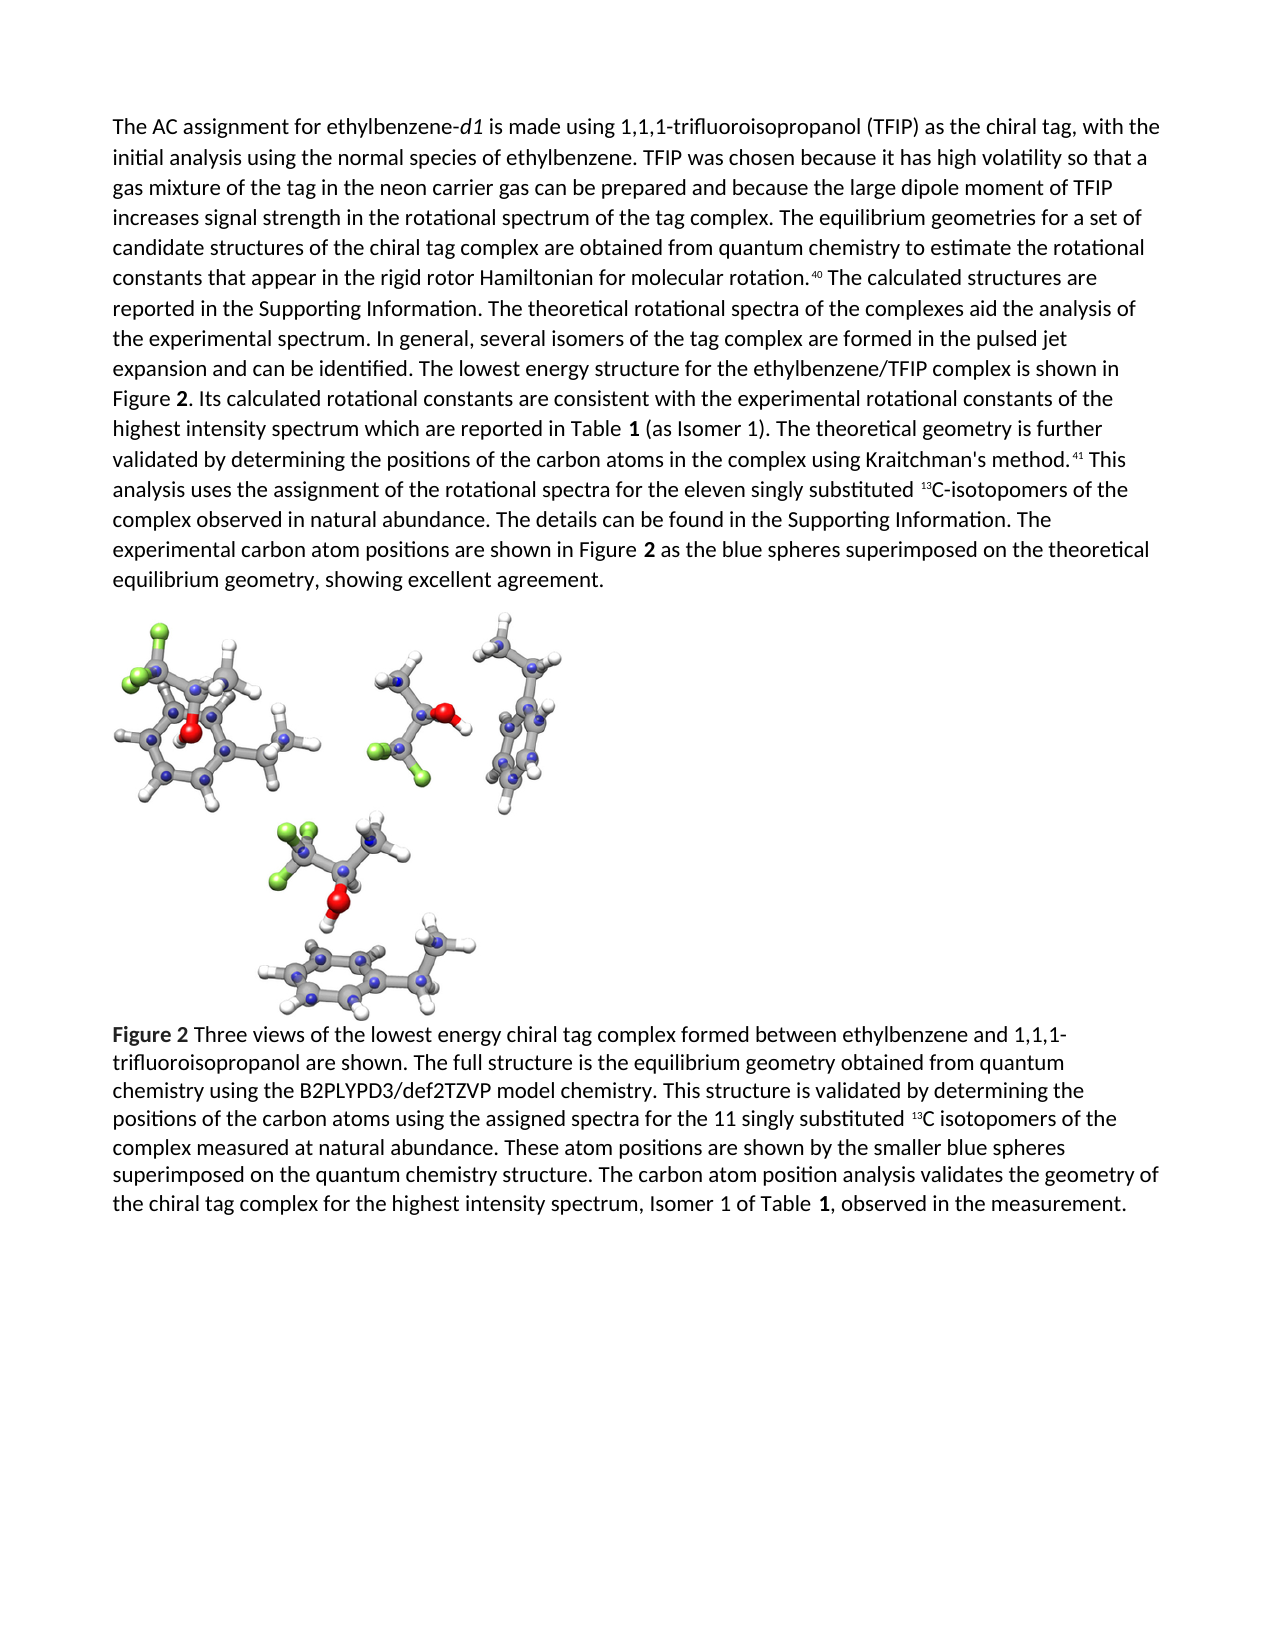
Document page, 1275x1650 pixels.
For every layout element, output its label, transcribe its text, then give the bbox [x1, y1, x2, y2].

text Figure 2 Three views of the lowest energy chiral tag complex formed between ethylbenzene and 1,1,1-trifluoroisopropanol are shown. The full structure is the equilibrium geometry obtained from quantum chemistry using the B2PLYPD3/def2TZVP model chemistry. This structure is validated by determining the positions of the carbon atoms using the assigned spectra for the 11 singly substituted 13C isotopomers of the complex measured at natural abundance. These atom positions are shown by the smaller blue spheres superimposed on the quantum chemistry structure. The carbon atom position analysis validates the geometry of the chiral tag complex for the highest intensity spectrum, Isomer 1 of Table 1, observed in the measurement. [112, 1021, 1162, 1217]
text The AC assignment for ethylbenzene-d1 is made using 1,1,1-trifluoroisopropanol (TFIP) as the chiral tag, with the initial analysis using the normal species of ethylbenzene. TFIP was chosen because it has high volatility so that a gas mixture of the tag in the neon carrier gas can be prepared and because the large dipole moment of TFIP increases signal strength in the rotational spectrum of the tag complex. The equilibrium geometries for a set of candidate structures of the chiral tag complex are obtained from quantum chemistry to estimate the rotational constants that appear in the rigid rotor Hamiltonian for molecular rotation.40 The calculated structures are reported in the Supporting Information. The theoretical rotational spectra of the complexes aid the analysis of the experimental spectrum. In general, several isomers of the tag complex are formed in the pulsed jet expansion and can be identified. The lowest energy structure for the ethylbenzene/TFIP complex is shown in Figure 2. Its calculated rotational constants are consistent with the experimental rotational constants of the highest intensity spectrum which are reported in Table 1 (as Isomer 1). The theoretical geometry is further validated by determining the positions of the carbon atoms in the complex using Kraitchman's method.41 This analysis uses the assignment of the rotational spectra for the eleven singly substituted 13C-isotopomers of the complex observed in natural abundance. The details can be found in the Supporting Information. The experimental carbon atom positions are shown in Figure 2 as the blue spheres superimposed on the theoretical equilibrium geometry, showing excellent agreement. [112, 112, 1162, 594]
picture [112, 612, 563, 1021]
